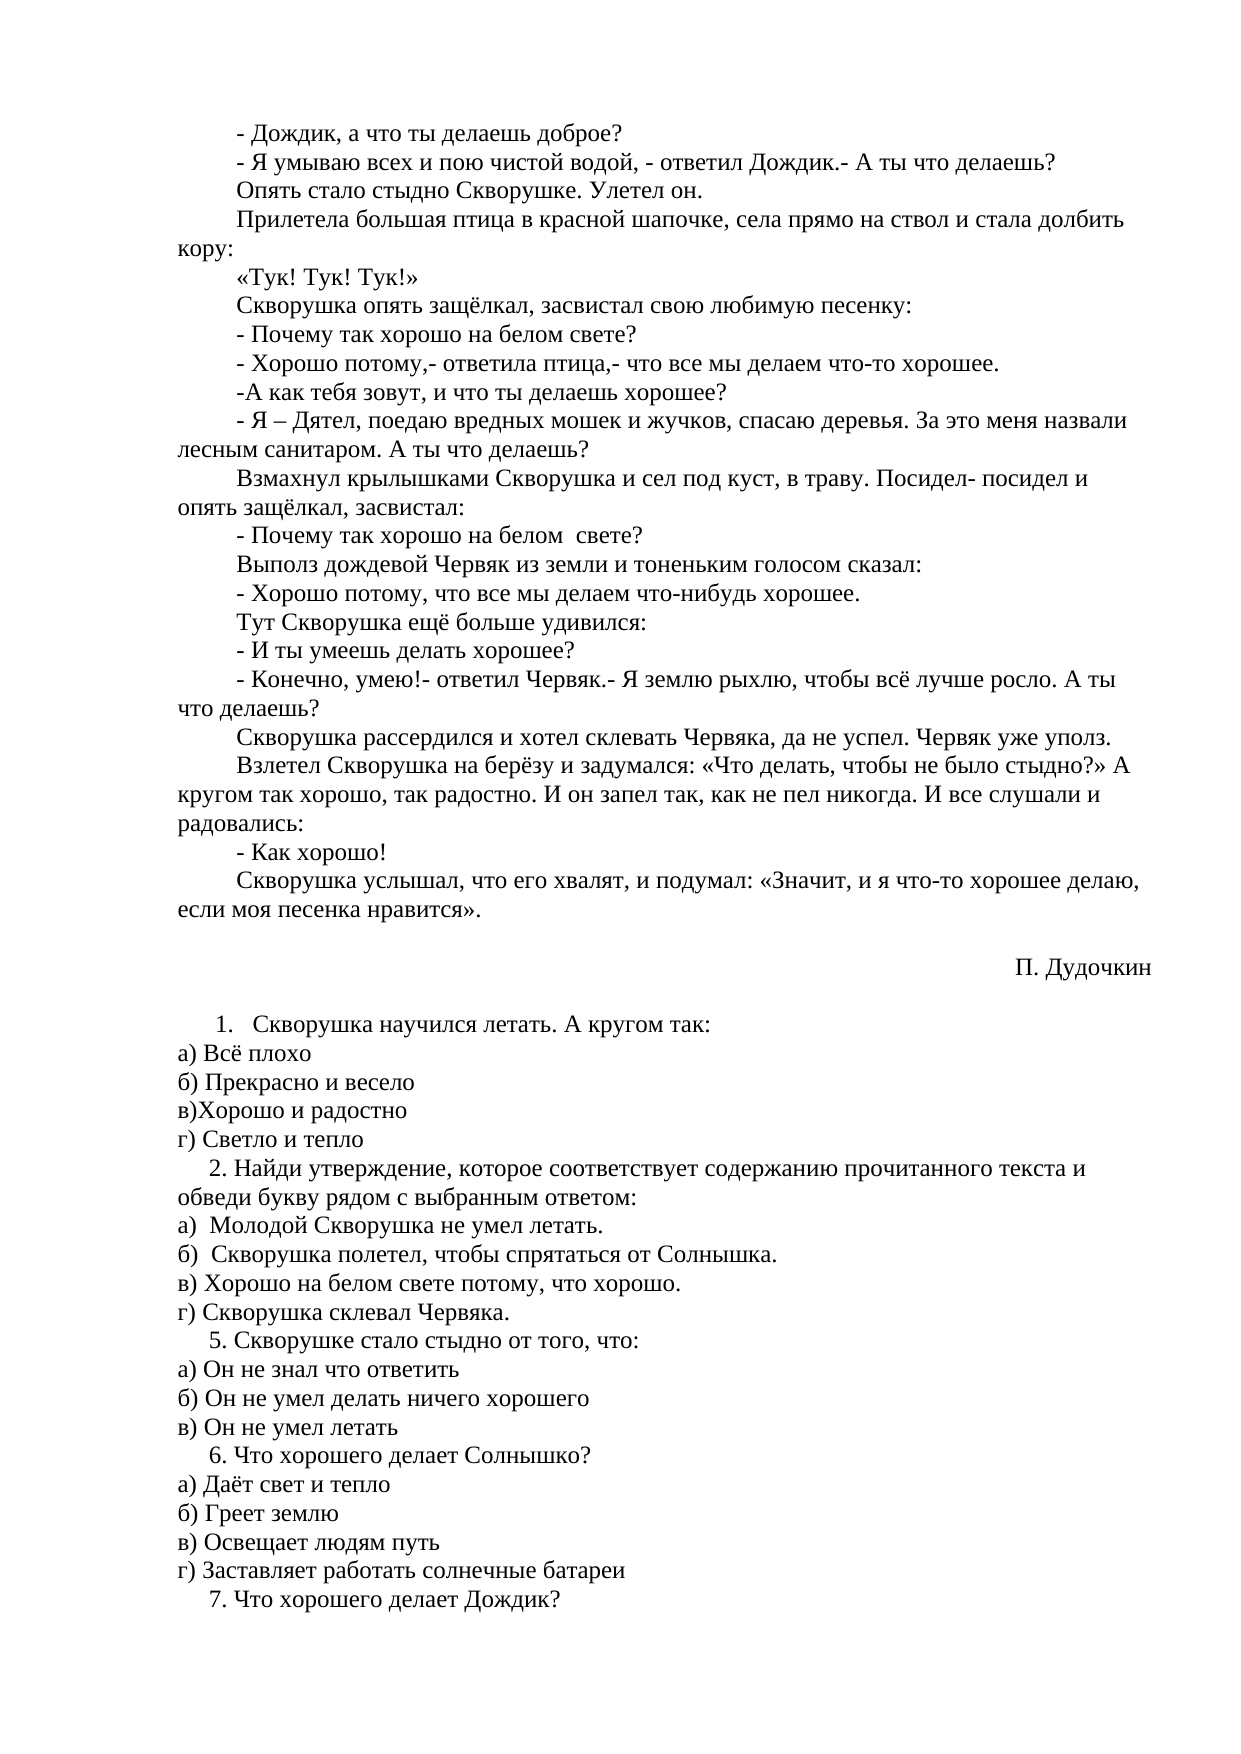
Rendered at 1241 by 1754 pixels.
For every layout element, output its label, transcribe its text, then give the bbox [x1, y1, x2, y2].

text Взмахнул крылышками Скворушка и сел под куст, в траву. Посидел- посидел и опять защёлкал, засвистал: [177, 463, 1152, 521]
text б) Скворушка полетел, чтобы спрятаться от Солнышка. [177, 1239, 1152, 1268]
text - Я умываю всех и пою чистой водой, - ответил Дождик.- А ты что делаешь? [177, 147, 1152, 176]
text - Конечно, умею!- ответил Червяк.- Я землю рыхлю, чтобы всё лучше росло. А ты что делаешь? [177, 664, 1152, 722]
text - Хорошо потому, что все мы делаем что-нибудь хорошее. [177, 578, 1152, 607]
text Скворушка рассердился и хотел склевать Червяка, да не успел. Червяк уже уполз. [177, 722, 1152, 751]
text 6. Что хорошего делает Солнышко? [177, 1441, 1152, 1469]
text а) Всё плохо [177, 1038, 1152, 1067]
text г) Светло и тепло [177, 1124, 1152, 1153]
text 7. Что хорошего делает Дождик? [177, 1584, 1152, 1613]
text в)Хорошо и радостно [177, 1096, 1152, 1124]
text Опять стало стыдно Скворушке. Улетел он. [177, 176, 1152, 204]
text «Тук! Тук! Тук!» [177, 262, 1152, 291]
list Скворушка научился летать. А кругом так: [215, 1009, 1152, 1038]
text 5. Скворушке стало стыдно от того, что: [177, 1326, 1152, 1354]
text а) Даёт свет и тепло [177, 1469, 1152, 1498]
text - Почему так хорошо на белом свете? [177, 521, 1152, 549]
text 2. Найди утверждение, которое соответствует содержанию прочитанного текста и обведи букву рядом с выбранным ответом: [177, 1153, 1152, 1211]
text - И ты умеешь делать хорошее? [177, 636, 1152, 664]
text Скворушка опять защёлкал, засвистал свою любимую песенку: [177, 291, 1152, 319]
text Тут Скворушка ещё больше удивился: [177, 607, 1152, 636]
text г) Скворушка склевал Червяка. [177, 1297, 1152, 1326]
text б) Греет землю [177, 1498, 1152, 1527]
text а) Молодой Скворушка не умел летать. [177, 1211, 1152, 1239]
text б) Прекрасно и весело [177, 1067, 1152, 1096]
text - Дождик, а что ты делаешь доброе? [177, 118, 1152, 147]
text б) Он не умел делать ничего хорошего [177, 1383, 1152, 1412]
text г) Заставляет работать солнечные батареи [177, 1556, 1152, 1584]
text - Как хорошо! [177, 837, 1152, 866]
text в) Освещает людям путь [177, 1527, 1152, 1556]
text в) Он не умел летать [177, 1412, 1152, 1441]
text Взлетел Скворушка на берёзу и задумался: «Что делать, чтобы не было стыдно?» А кругом так хорошо, так радостно. И он запел так, как не пел никогда. И все слушали и радовались: [177, 751, 1152, 837]
text -А как тебя зовут, и что ты делаешь хорошее? [177, 377, 1152, 406]
text - Хорошо потому,- ответила птица,- что все мы делаем что-то хорошее. [177, 348, 1152, 377]
text а) Он не знал что ответить [177, 1354, 1152, 1383]
text Скворушка услышал, что его хвалят, и подумал: «Значит, и я что-то хорошее делаю, если моя песенка нравится». [177, 866, 1152, 923]
text - Почему так хорошо на белом свете? [177, 319, 1152, 348]
text П. Дудочкин [177, 952, 1152, 981]
text Выполз дождевой Червяк из земли и тоненьким голосом сказал: [177, 549, 1152, 578]
text Прилетела большая птица в красной шапочке, села прямо на ствол и стала долбить кору: [177, 204, 1152, 262]
text - Я – Дятел, поедаю вредных мошек и жучков, спасаю деревья. За это меня назвали лесным санитаром. А ты что делаешь? [177, 406, 1152, 463]
text в) Хорошо на белом свете потому, что хорошо. [177, 1268, 1152, 1297]
